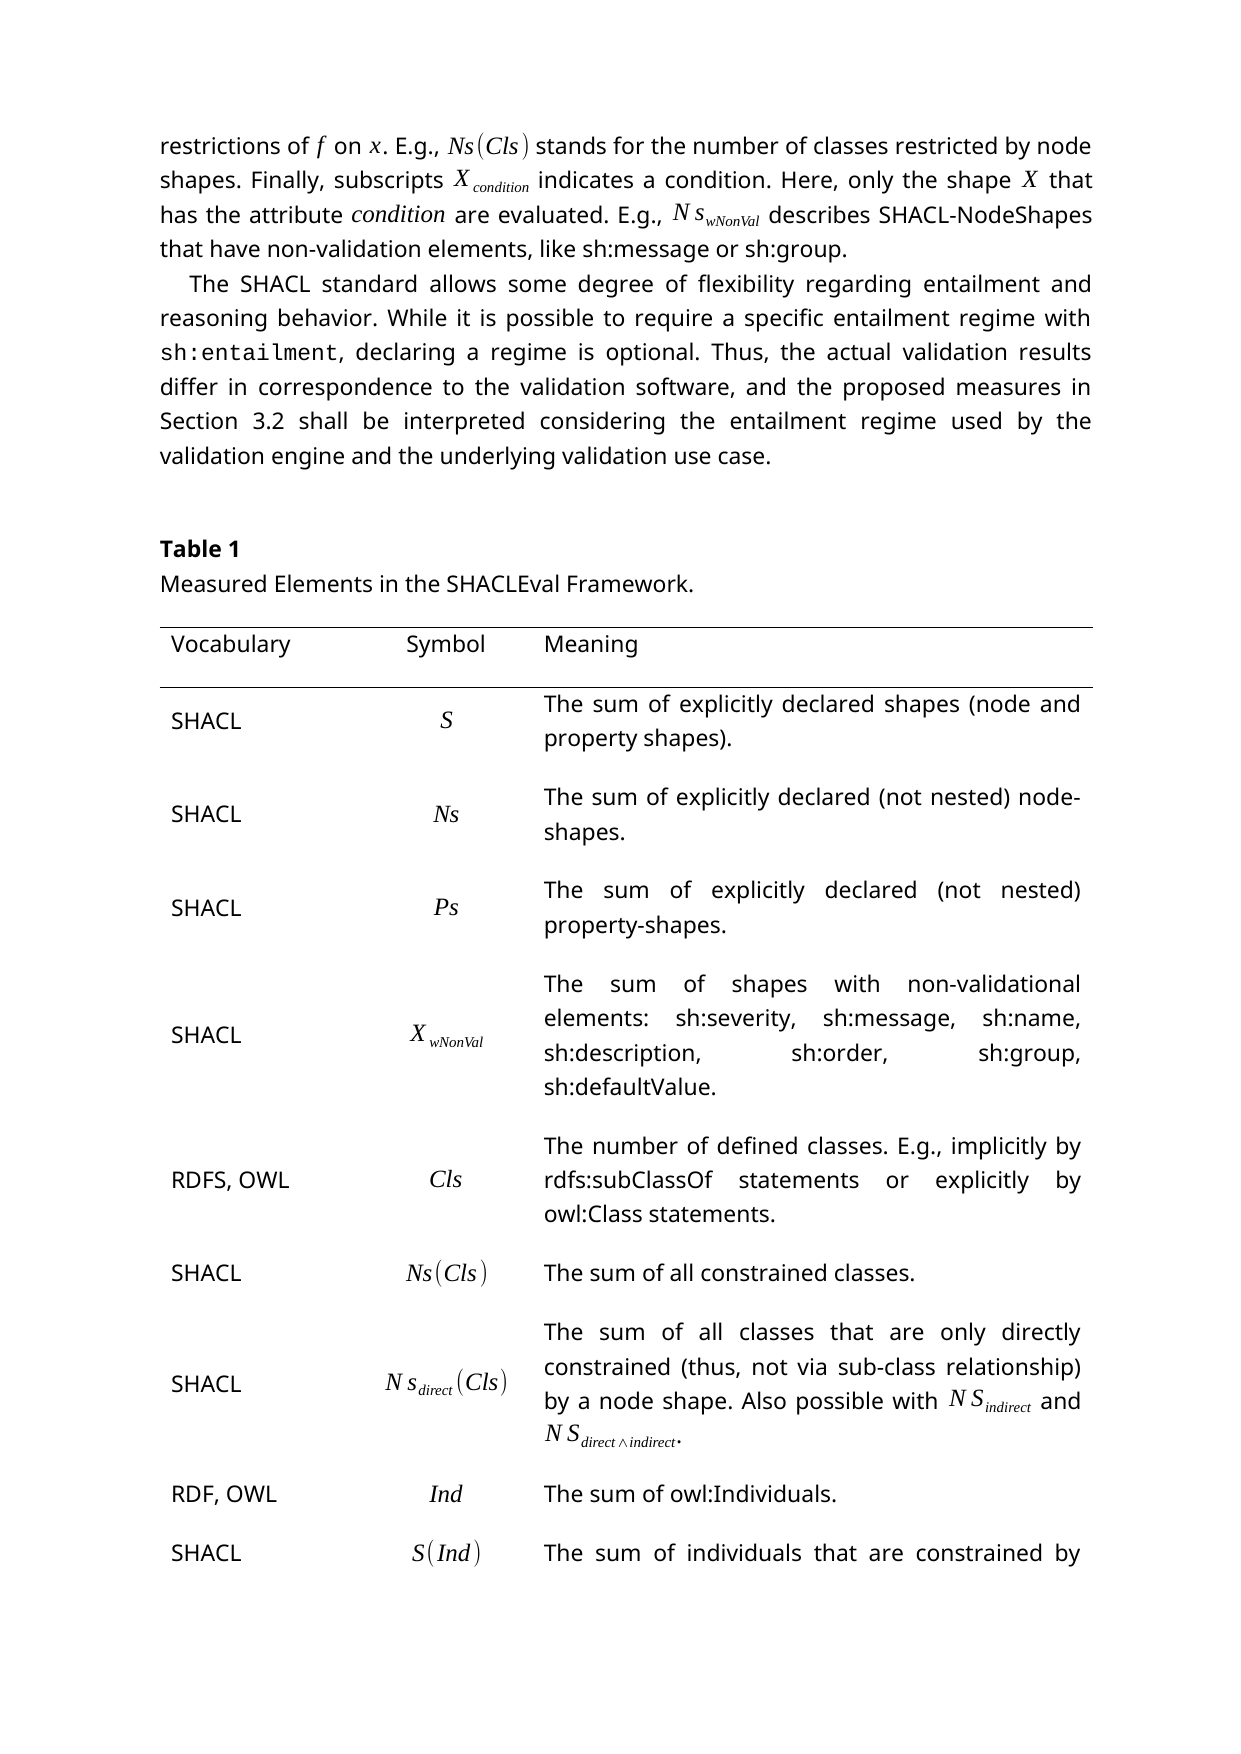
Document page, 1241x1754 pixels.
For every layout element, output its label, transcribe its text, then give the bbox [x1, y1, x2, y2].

table_header Meaning [532, 628, 1093, 687]
table_cell SHACL [160, 875, 359, 968]
table_cell The number of defined classes. E.g., implicitly by rdfs:subClassOf statements or explicitly by owl:Class statements. [532, 1130, 1093, 1257]
table_cell SHACL [160, 781, 359, 874]
table_cell [360, 1316, 532, 1478]
table_cell [360, 968, 532, 1130]
table_cell [360, 1478, 532, 1537]
table_cell RDFS, OWL [160, 1130, 359, 1257]
text Measured Elements in the SHACLEval Framework. [159, 568, 1093, 599]
table_cell SHACL [160, 1537, 359, 1596]
table_cell The sum of all constrained classes. [532, 1257, 1093, 1316]
table_cell [360, 875, 532, 968]
table_cell The sum of owl:Individuals. [532, 1478, 1093, 1537]
table_cell SHACL [160, 1316, 359, 1478]
table_cell [360, 1537, 532, 1596]
table_cell [360, 688, 532, 781]
table_cell RDF, OWL [160, 1478, 359, 1537]
table_cell The sum of explicitly declared (not nested) property-shapes. [532, 875, 1093, 968]
table_header Symbol [360, 628, 532, 687]
table_cell The sum of explicitly declared shapes (node and property shapes). [532, 688, 1093, 781]
table_cell [360, 1130, 532, 1257]
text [159, 130, 1093, 264]
table_cell SHACL [160, 688, 359, 781]
table_cell [360, 781, 532, 874]
table_cell The sum of explicitly declared (not nested) node-shapes. [532, 781, 1093, 874]
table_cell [532, 1537, 1093, 1596]
table_cell The sum of all classes that are only directly constrained (thus, not via sub-class relationship) by a node shape. Also possible with and . [532, 1316, 1093, 1478]
text The SHACL standard allows some degree of flexibility regarding entailment and reasoning behavior. While it is possible to require a specific entailment regime with sh:entailment, declaring a regime is optional. Thus, the actual validation results differ in correspondence to the validation software, and the proposed measures in Section 3.2 shall be interpreted considering the entailment regime used by the validation engine and the underlying validation use case. [159, 268, 1093, 471]
table_cell The sum of shapes with non-validational elements: sh:severity, sh:message, sh:name, sh:description, sh:order, sh:group, sh:defaultValue. [532, 968, 1093, 1130]
table_cell SHACL [160, 1257, 359, 1316]
table_cell SHACL [160, 968, 359, 1130]
table_header Vocabulary [160, 628, 359, 687]
table_cell [360, 1257, 532, 1316]
